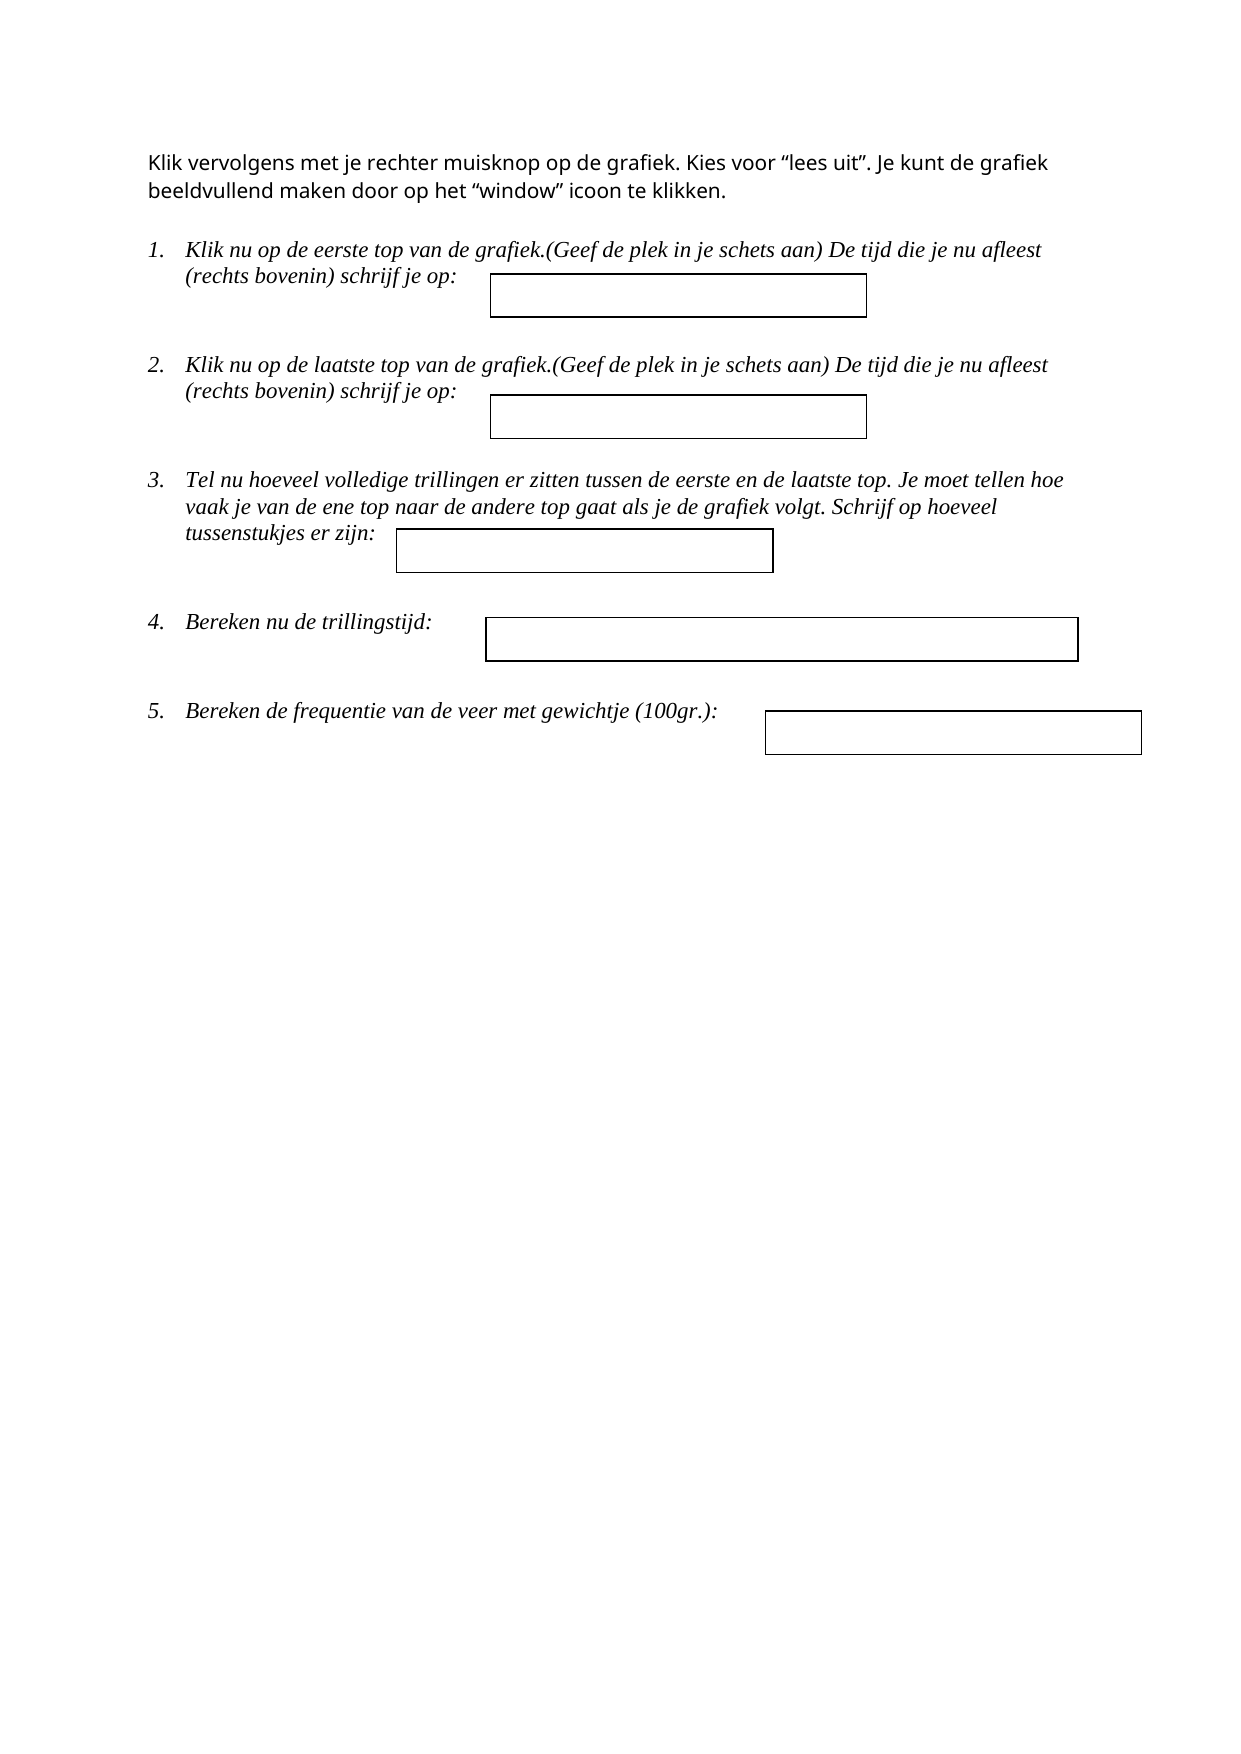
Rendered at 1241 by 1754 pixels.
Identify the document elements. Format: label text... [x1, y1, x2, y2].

list Klik nu op de eerste top van de grafiek.(Geef de plek in je schets aan) De tijd die je nu afleest (rechts bovenin) schrijf je op: [148, 236, 1093, 289]
text Klik vervolgens met je rechter muisknop op de grafiek. Kies voor “lees uit”. Je kunt de grafiek beeldvullend maken door op het “window” icoon te klikken. [148, 148, 1093, 204]
text Klik nu op de laatste top van de grafiek.(Geef de plek in je schets aan) De tijd die je nu afleest (rechts bovenin) schrijf je op: [148, 351, 1093, 404]
text Bereken nu de trillingstijd: [148, 608, 1093, 634]
text Bereken de frequentie van de veer met gewichtje (100gr.): [148, 697, 1093, 723]
text Tel nu hoeveel volledige trillingen er zitten tussen de eerste en de laatste top. Je moet tellen hoe vaak je van de ene top naar de andere top gaat als je de grafiek volgt. Schrijf op hoeveel tussenstukjes er zijn: [148, 466, 1093, 546]
